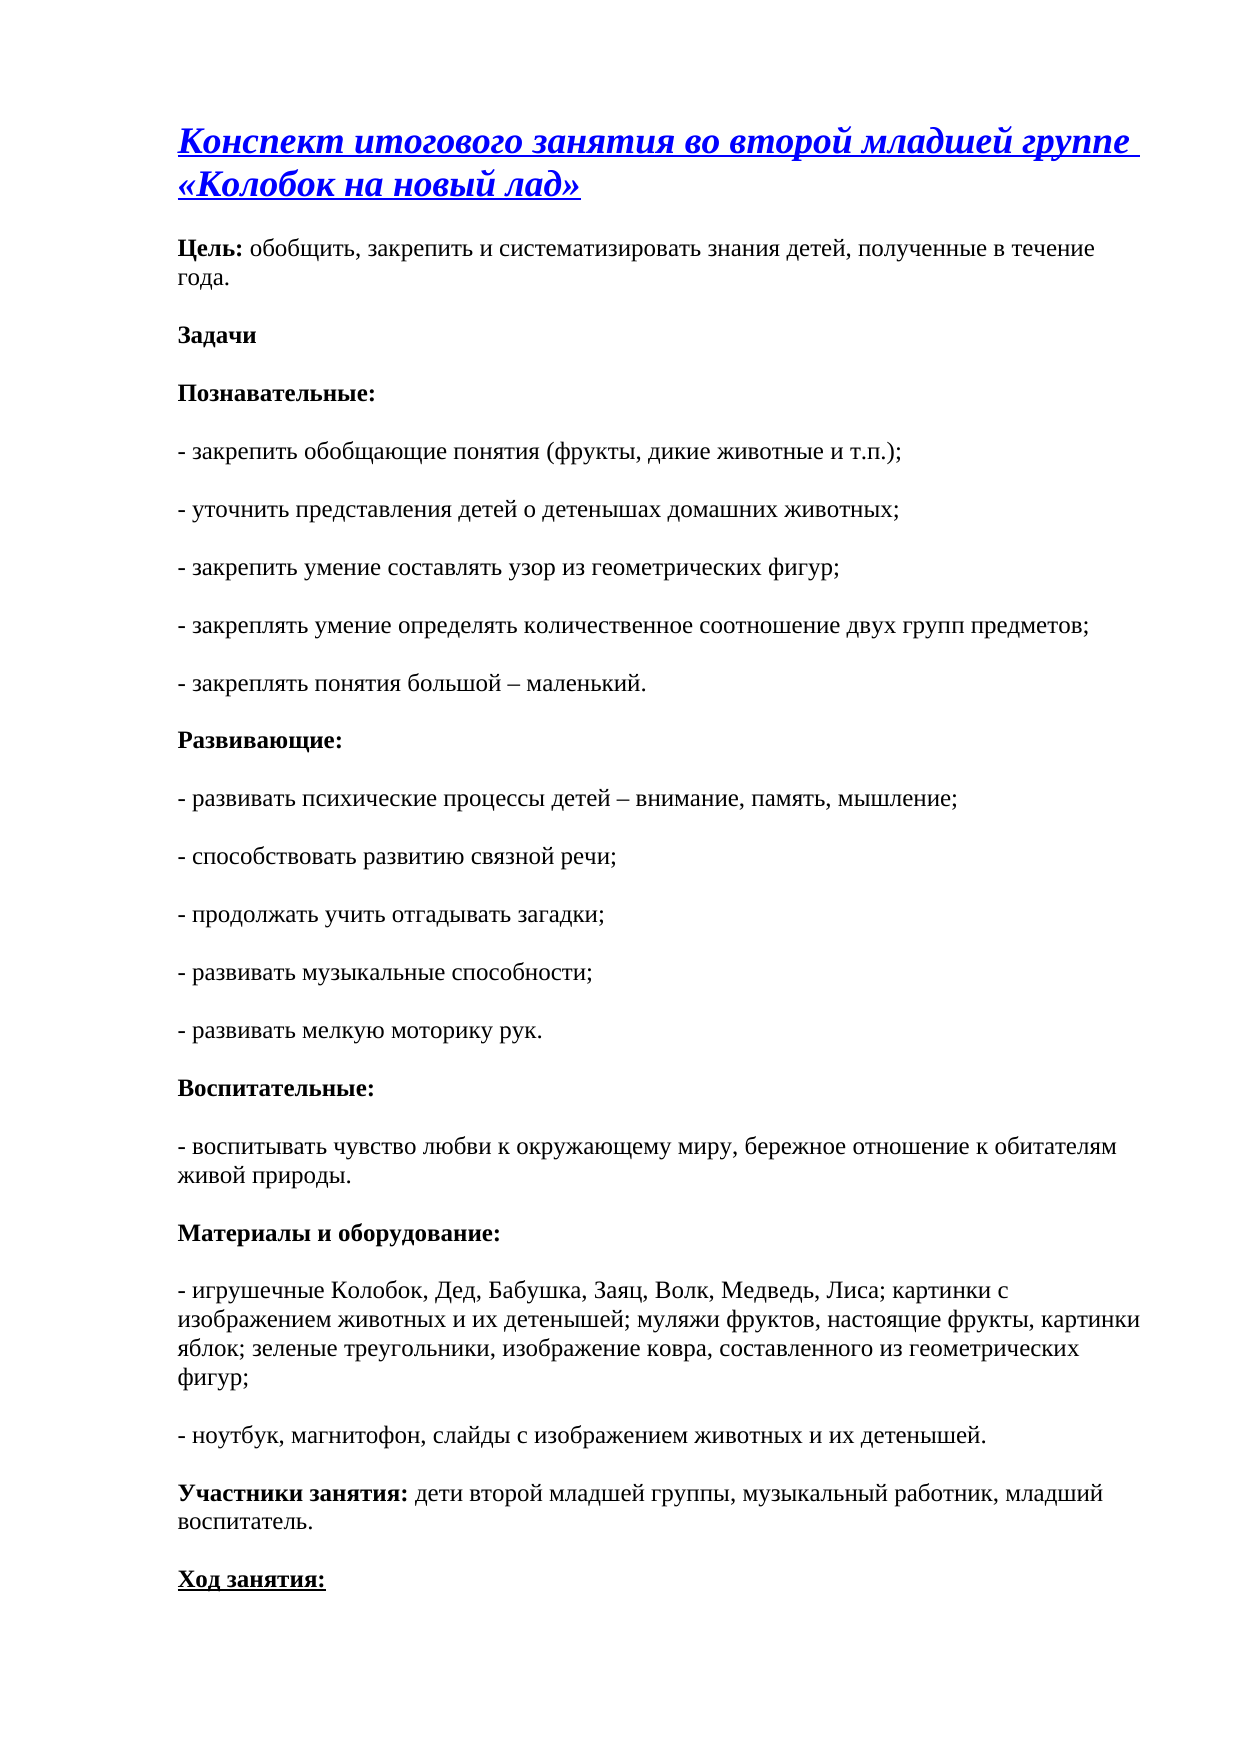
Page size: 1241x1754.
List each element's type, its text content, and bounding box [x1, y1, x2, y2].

text - закрепить умение составлять узор из геометрических фигур; [177, 552, 1152, 581]
text - способствовать развитию связной речи; [177, 841, 1152, 870]
text - развивать психические процессы детей – внимание, память, мышление; [177, 783, 1152, 812]
text - развивать музыкальные способности; [177, 957, 1152, 986]
text Воспитательные: [177, 1073, 1152, 1102]
text Участники занятия: дети второй младшей группы, музыкальный работник, младший воспитатель. [177, 1478, 1152, 1535]
text - закреплять понятия большой – маленький. [177, 668, 1152, 696]
text - закреплять умение определять количественное соотношение двух групп предметов; [177, 610, 1152, 638]
text Познавательные: [177, 378, 1152, 407]
text Задачи [177, 320, 1152, 349]
text Конспект итогового занятия во второй младшей группе «Колобок на новый лад» [177, 118, 1152, 204]
text - уточнить представления детей о детенышах домашних животных; [177, 494, 1152, 523]
text Ход занятия: [177, 1564, 1152, 1593]
text - развивать мелкую моторику рук. [177, 1015, 1152, 1044]
text - продолжать учить отгадывать загадки; [177, 899, 1152, 928]
text Материалы и оборудование: [177, 1218, 1152, 1246]
text Развивающие: [177, 726, 1152, 754]
text - ноутбук, магнитофон, слайды с изображением животных и их детенышей. [177, 1420, 1152, 1448]
text Цель: обобщить, закрепить и систематизировать знания детей, полученные в течение года. [177, 233, 1152, 291]
text - воспитывать чувство любви к окружающему миру, бережное отношение к обитателям живой природы. [177, 1131, 1152, 1188]
text - игрушечные Колобок, Дед, Бабушка, Заяц, Волк, Медведь, Лиса; картинки с изображением животных и их детенышей; муляжи фруктов, настоящие фрукты, картинки яблок; зеленые треугольники, изображение ковра, составленного из геометрических фигур; [177, 1276, 1152, 1391]
text - закрепить обобщающие понятия (фрукты, дикие животные и т.п.); [177, 436, 1152, 465]
